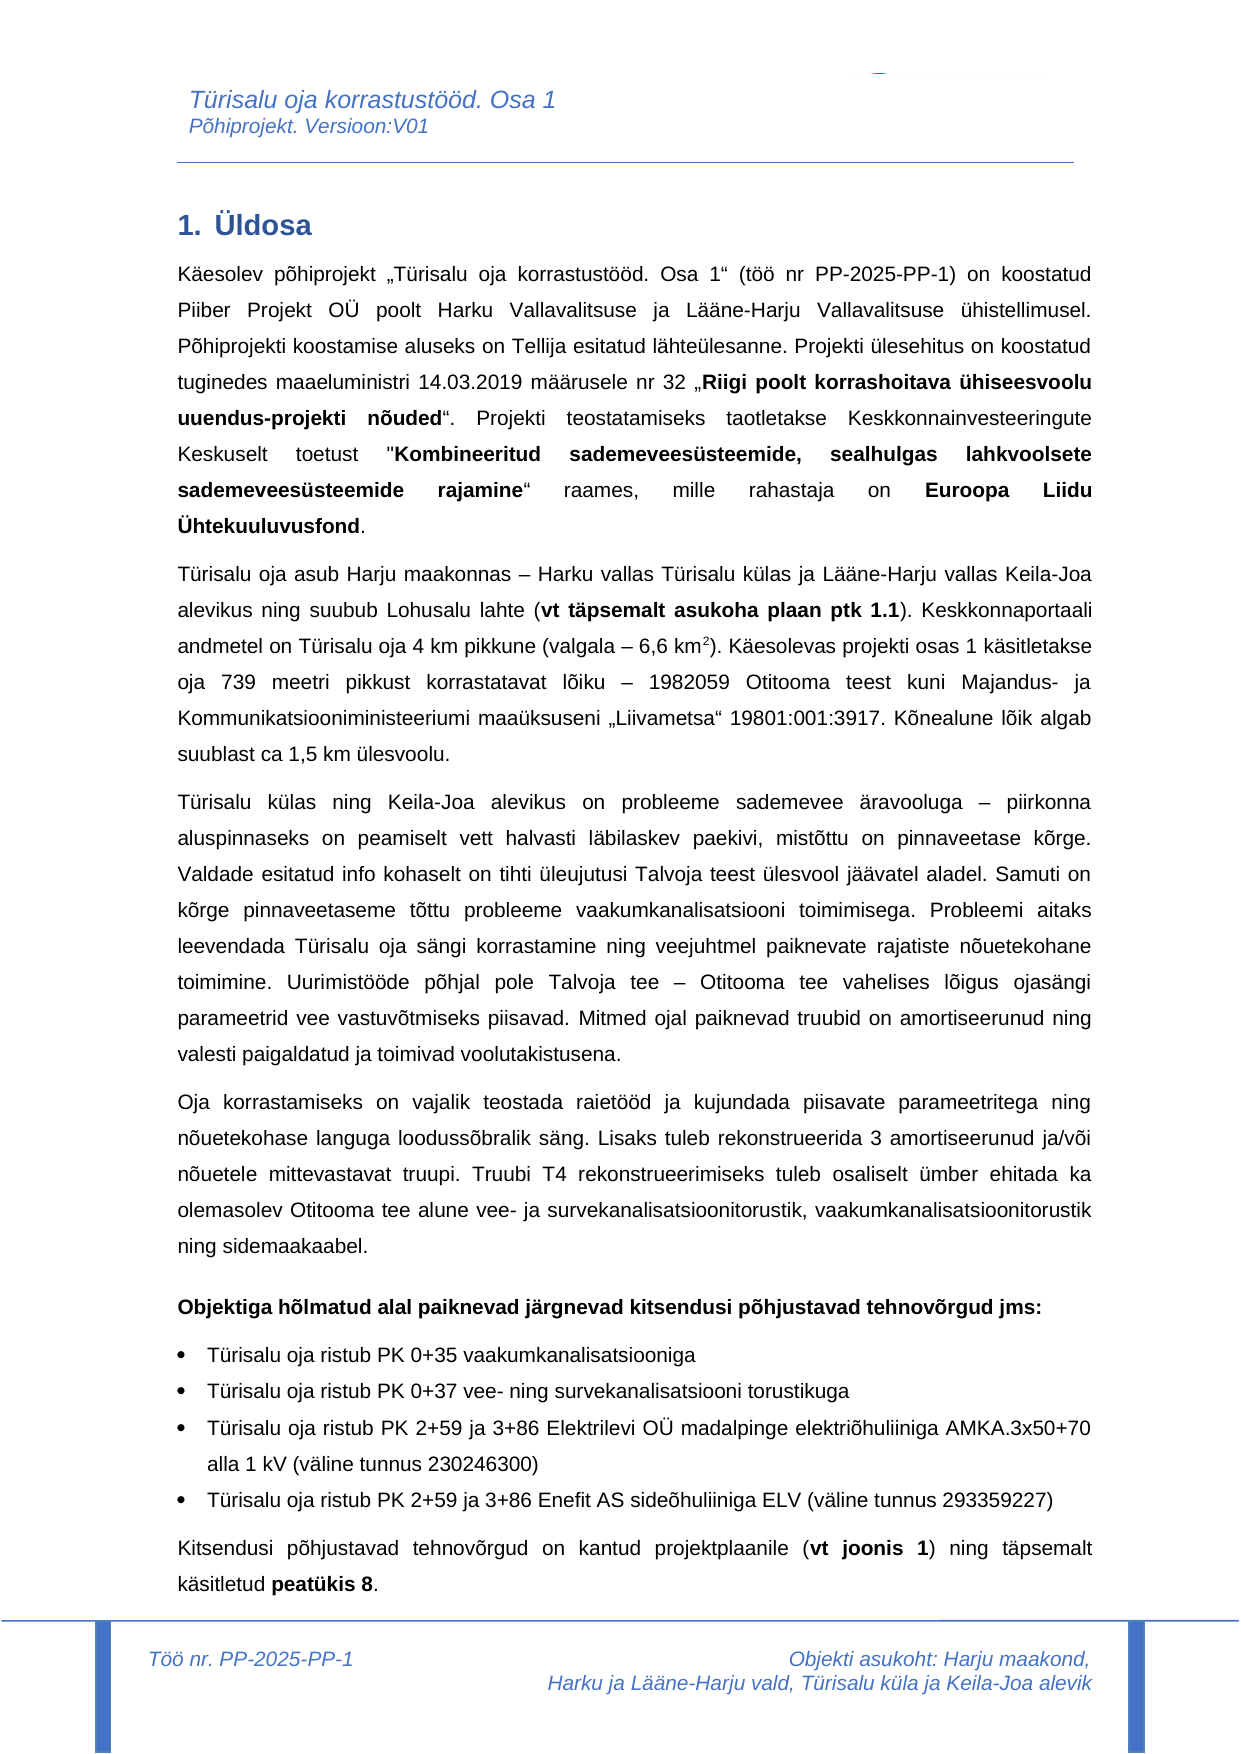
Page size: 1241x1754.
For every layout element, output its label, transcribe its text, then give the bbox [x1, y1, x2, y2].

list Türisalu oja ristub PK 0+37 vee- ning survekanalisatsiooni torustikuga [177, 1379, 1092, 1403]
text Türisalu külas ning Keila-Joa alevikus on probleeme sademevee äravooluga – piirkonna aluspinnaseks on peamiselt vett halvasti läbilaskev paekivi, mistõttu on pinnaveetase kõrge. Valdade esitatud info kohaselt on tihti üleujutusi Talvoja teest ülesvool jäävatel aladel. Samuti on kõrge pinnaveetaseme tõttu probleeme vaakumkanalisatsiooni toimimisega. Probleemi aitaks leevendada Türisalu oja sängi korrastamine ning veejuhtmel paiknevate rajatiste nõuetekohane toimimine. Uurimistööde põhjal pole Talvoja tee – Otitooma tee vahelises lõigus ojasängi parameetrid vee vastuvõtmiseks piisavad. Mitmed ojal paiknevad truubid on amortiseerunud ning valesti paigaldatud ja toimivad voolutakistusena. [177, 790, 1092, 1066]
subtitle Üldosa [177, 208, 1092, 241]
text Oja korrastamiseks on vajalik teostada raietööd ja kujundada piisavate parameetritega ning nõuetekohase languga loodussõbralik säng. Lisaks tuleb rekonstrueerida 3 amortiseerunud ja/või nõuetele mittevastavat truupi. Truubi T4 rekonstrueerimiseks tuleb osaliselt ümber ehitada ka olemasolev Otitooma tee alune vee- ja survekanalisatsioonitorustik, vaakumkanalisatsioonitorustik ning sidemaakaabel. [177, 1090, 1092, 1258]
text Käesolev põhiprojekt „Türisalu oja korrastustööd. Osa 1“ (töö nr PP-2025-PP-1) on koostatud Piiber Projekt OÜ poolt Harku Vallavalitsuse ja Lääne-Harju Vallavalitsuse ühistellimusel. Põhiprojekti koostamise aluseks on Tellija esitatud lähteülesanne. Projekti ülesehitus on koostatud tuginedes maaeluministri 14.03.2019 määrusele nr 32 „Riigi poolt korrashoitava ühiseesvoolu uuendus-projekti nõuded“. Projekti teostatamiseks taotletakse Keskkonnainvesteeringute Keskuselt toetust "Kombineeritud sademeveesüsteemide, sealhulgas lahkvoolsete sademeveesüsteemide rajamine“ raames, mille rahastaja on Euroopa Liidu Ühtekuuluvusfond. [177, 262, 1092, 538]
list Türisalu oja ristub PK 2+59 ja 3+86 Elektrilevi OÜ madalpinge elektriõhuliiniga AMKA.3x50+70 alla 1 kV (väline tunnus 230246300) [177, 1415, 1092, 1475]
list Türisalu oja ristub PK 0+35 vaakumkanalisatsiooniga [177, 1343, 1092, 1367]
text Türisalu oja asub Harju maakonnas – Harku vallas Türisalu külas ja Lääne-Harju vallas Keila-Joa alevikus ning suubub Lohusalu lahte (vt täpsemalt asukoha plaan ptk 1.1). Keskkonnaportaali andmetel on Türisalu oja 4 km pikkune (valgala – 6,6 km2). Käesolevas projekti osas 1 käsitletakse oja 739 meetri pikkust korrastatavat lõiku – 1982059 Otitooma teest kuni Majandus- ja Kommunikatsiooniministeeriumi maaüksuseni „Liivametsa“ 19801:001:3917. Kõnealune lõik algab suublast ca 1,5 km ülesvoolu. [177, 562, 1092, 766]
text Objektiga hõlmatud alal paiknevad järgnevad kitsendusi põhjustavad tehnovõrgud jms: [177, 1295, 1092, 1319]
text Kitsendusi põhjustavad tehnovõrgud on kantud projektplaanile (vt joonis 1) ning täpsemalt käsitletud peatükis 8. [177, 1536, 1092, 1596]
list Türisalu oja ristub PK 2+59 ja 3+86 Enefit AS sideõhuliiniga ELV (väline tunnus 293359227) [177, 1487, 1092, 1511]
